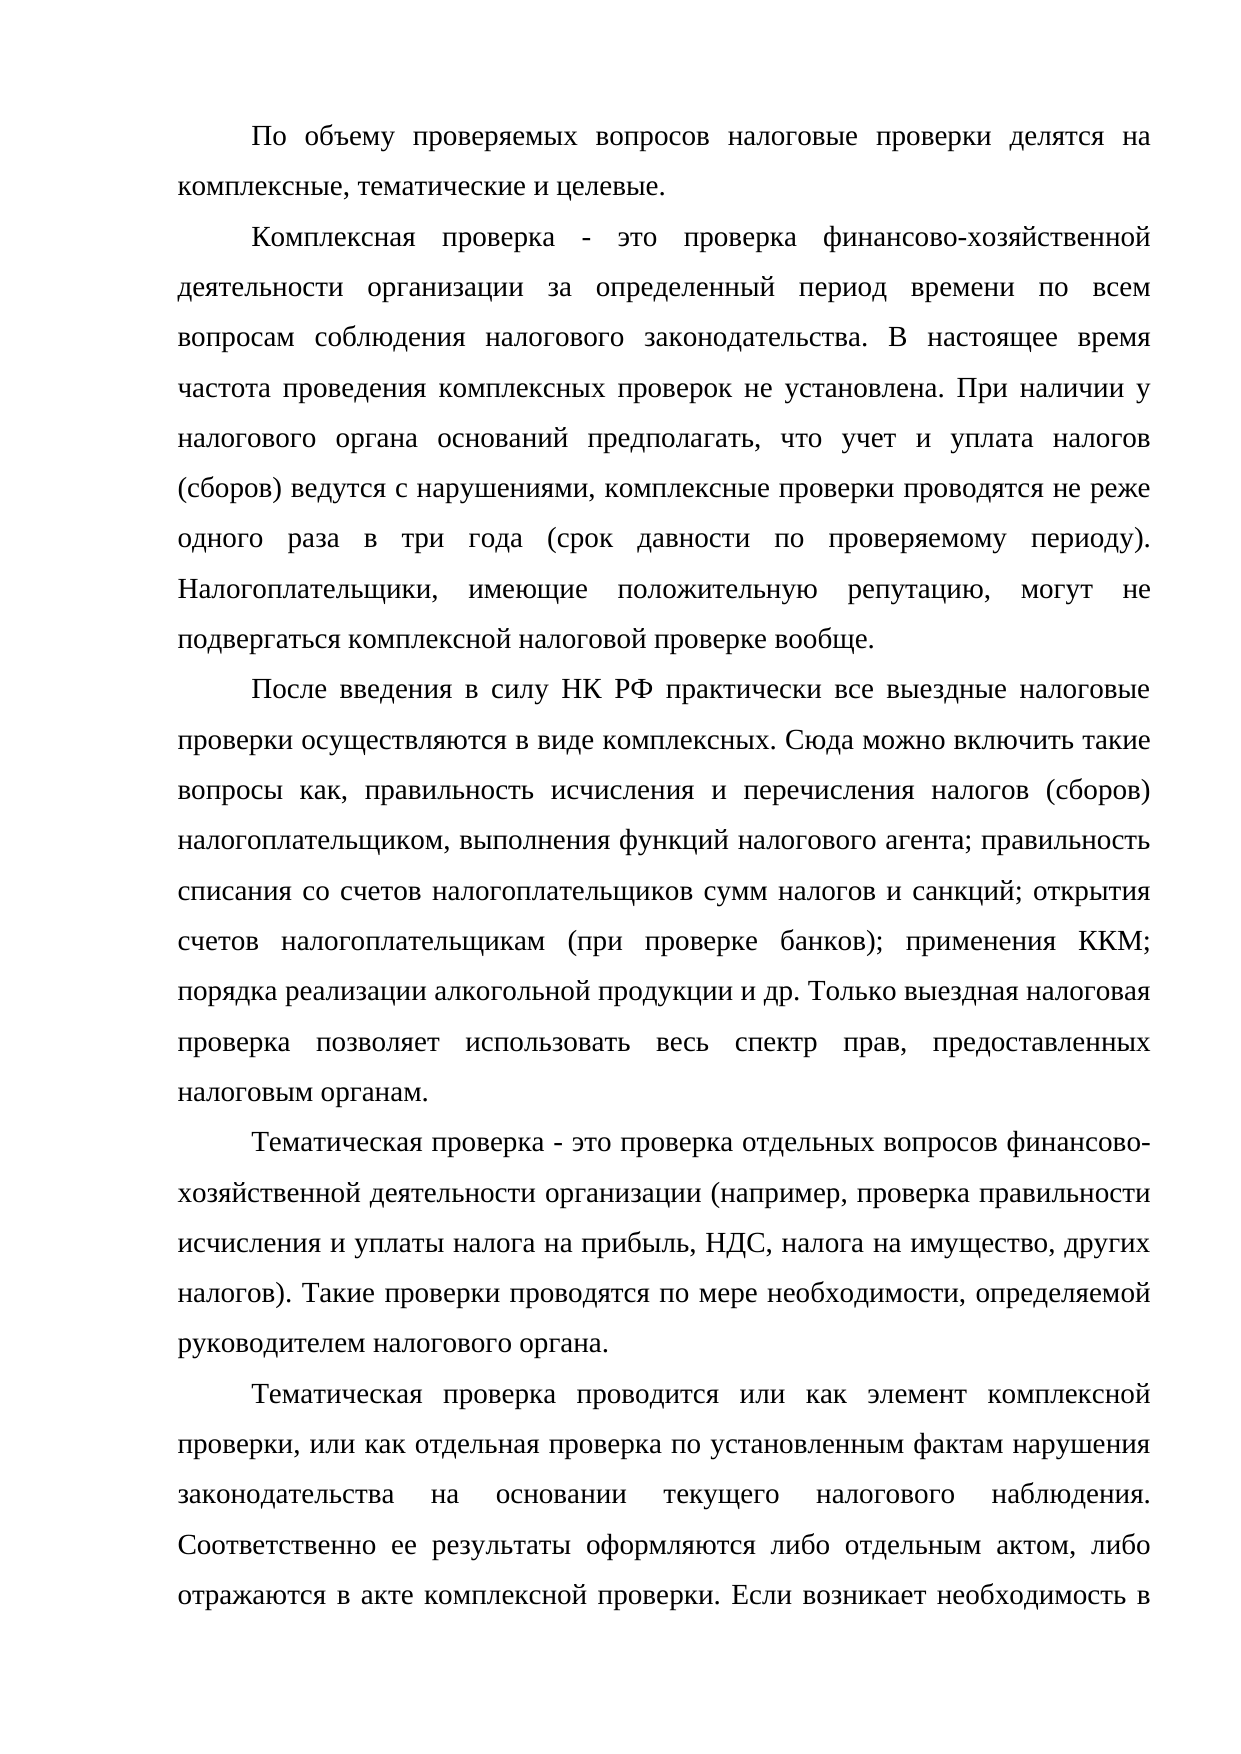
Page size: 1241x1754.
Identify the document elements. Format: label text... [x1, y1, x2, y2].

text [177, 1376, 1152, 1611]
text Комплексная проверка - это проверка финансово-хозяйственной деятельности организации за определенный период времени по всем вопросам соблюдения налогового законодательства. В настоящее время частота проведения комплексных проверок не установлена. При наличии у налогового органа оснований предполагать, что учет и уплата налогов (сборов) ведутся с нарушениями, комплексные проверки проводятся не реже одного раза в три года (срок давности по проверяемому периоду). Налогоплательщики, имеющие положительную репутацию, могут не подвергаться комплексной налоговой проверке вообще. [177, 219, 1152, 655]
text По объему проверяемых вопросов налоговые проверки делятся на комплексные, тематические и целевые. [177, 118, 1152, 202]
text Тематическая проверка - это проверка отдельных вопросов финансово-хозяйственной деятельности организации (например, проверка правильности исчисления и уплаты налога на прибыль, НДС, налога на имущество, других налогов). Такие проверки проводятся по мере необходимости, определяемой руководителем налогового органа. [177, 1124, 1152, 1359]
text После введения в силу НК РФ практически все выездные налоговые проверки осуществляются в виде комплексных. Сюда можно включить такие вопросы как, правильность исчисления и перечисления налогов (сборов) налогоплательщиком, выполнения функций налогового агента; правильность списания со счетов налогоплательщиков сумм налогов и санкций; открытия счетов налогоплательщикам (при проверке банков); применения ККМ; порядка реализации алкогольной продукции и др. Только выездная налоговая проверка позволяет использовать весь спектр прав, предоставленных налоговым органам. [177, 672, 1152, 1108]
